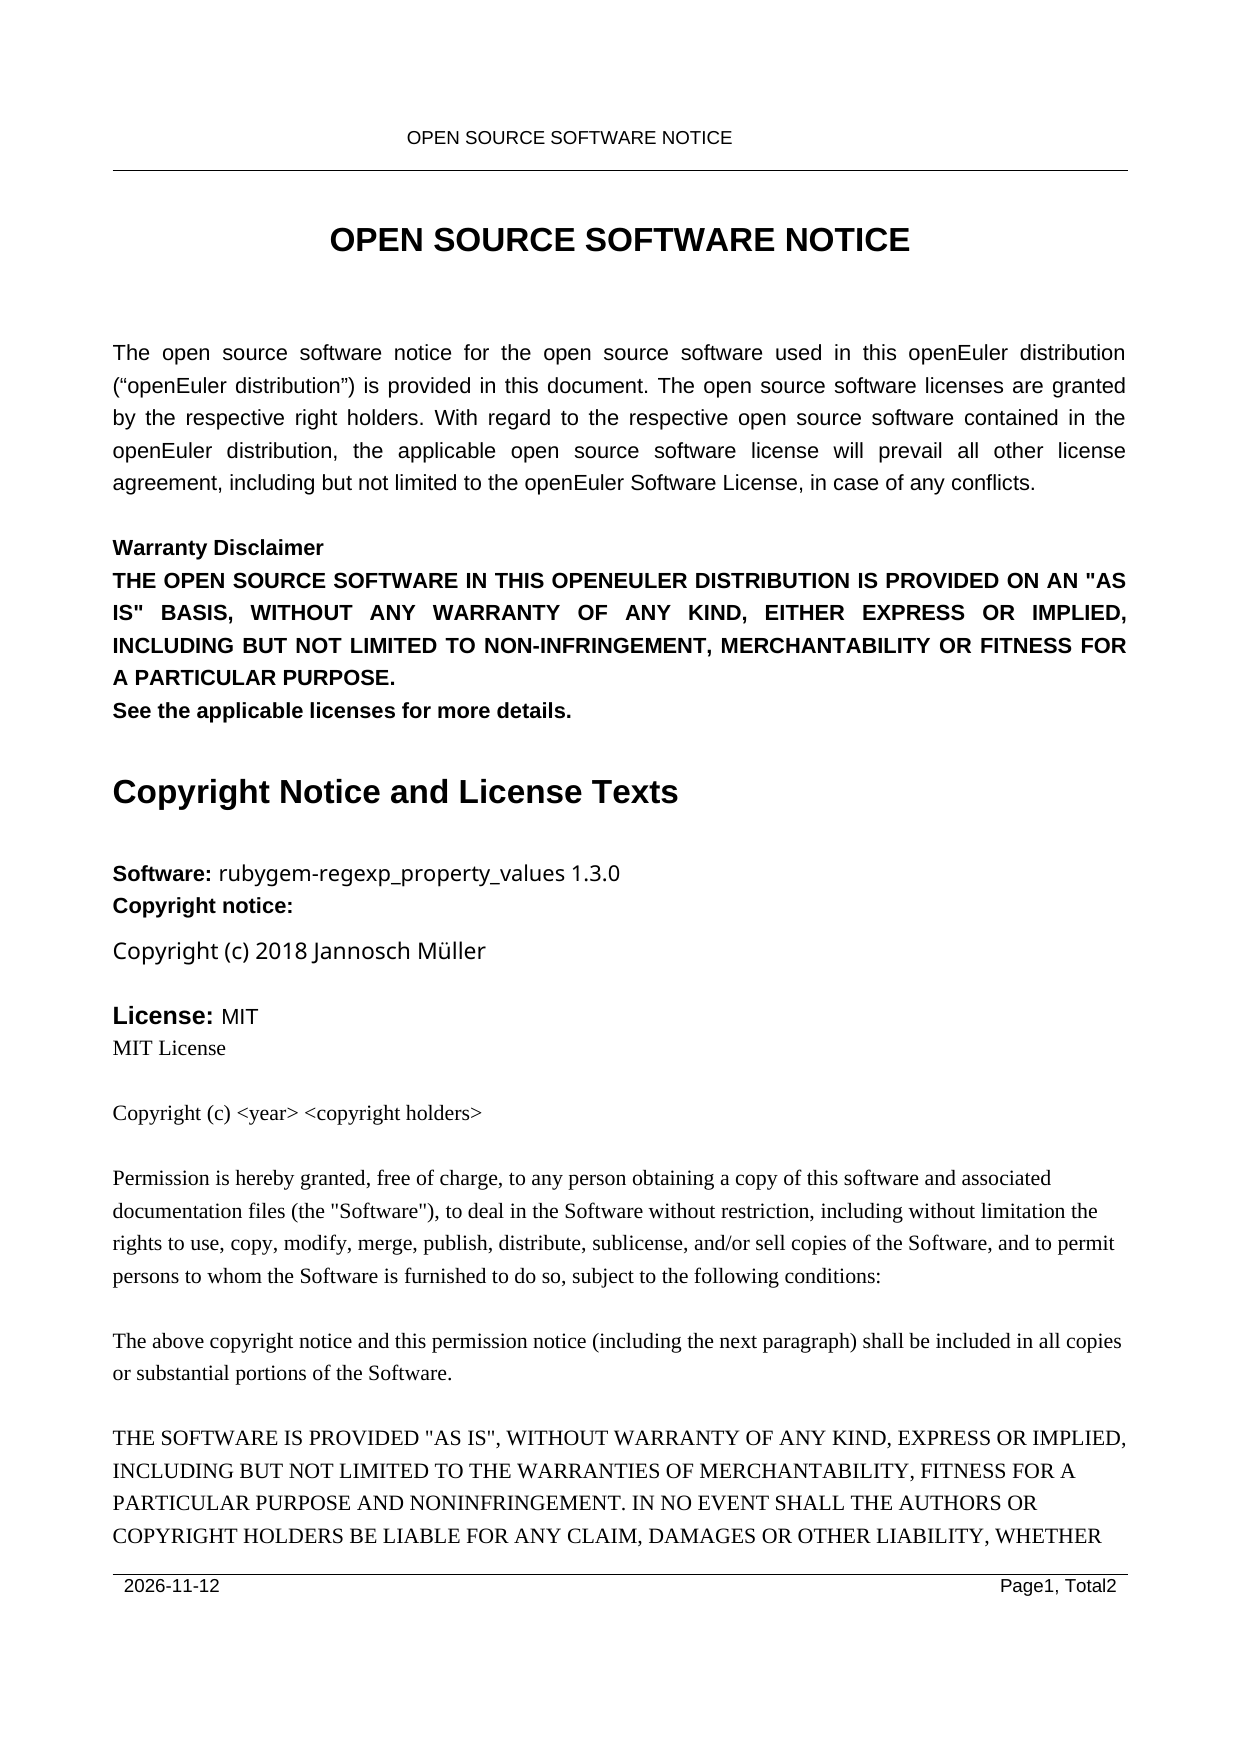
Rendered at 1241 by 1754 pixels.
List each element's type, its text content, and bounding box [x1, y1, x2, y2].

title Software: rubygem-regexp_property_values 1.3.0 [112, 856, 1128, 889]
text THE OPEN SOURCE SOFTWARE IN THIS OPENEULER DISTRIBUTION IS PROVIDED ON AN "AS IS" BASIS, WITHOUT ANY WARRANTY OF ANY KIND, EITHER EXPRESS OR IMPLIED, INCLUDING BUT NOT LIMITED TO NON-INFRINGEMENT, MERCHANTABILITY OR FITNESS FOR A PARTICULAR PURPOSE. See the applicable licenses for more details. [112, 564, 1128, 726]
text Copyright notice: [112, 889, 1128, 921]
text Copyright Notice and License Texts [112, 759, 1128, 824]
text The open source software notice for the open source software used in this openEuler distribution (“openEuler distribution”) is provided in this document. The open source software licenses are granted by the respective right holders. With regard to the respective open source software contained in the openEuler distribution, the applicable open source software license will prevail all other license agreement, including but not limited to the openEuler Software License, in case of any conflicts. [112, 336, 1128, 499]
text Copyright (c) 2018 Jannosch Müller [112, 934, 1128, 999]
text Warranty Disclaimer [112, 531, 1128, 564]
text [112, 1031, 1128, 1551]
text OPEN SOURCE SOFTWARE NOTICE [112, 206, 1128, 271]
text License: MIT [112, 999, 1128, 1031]
